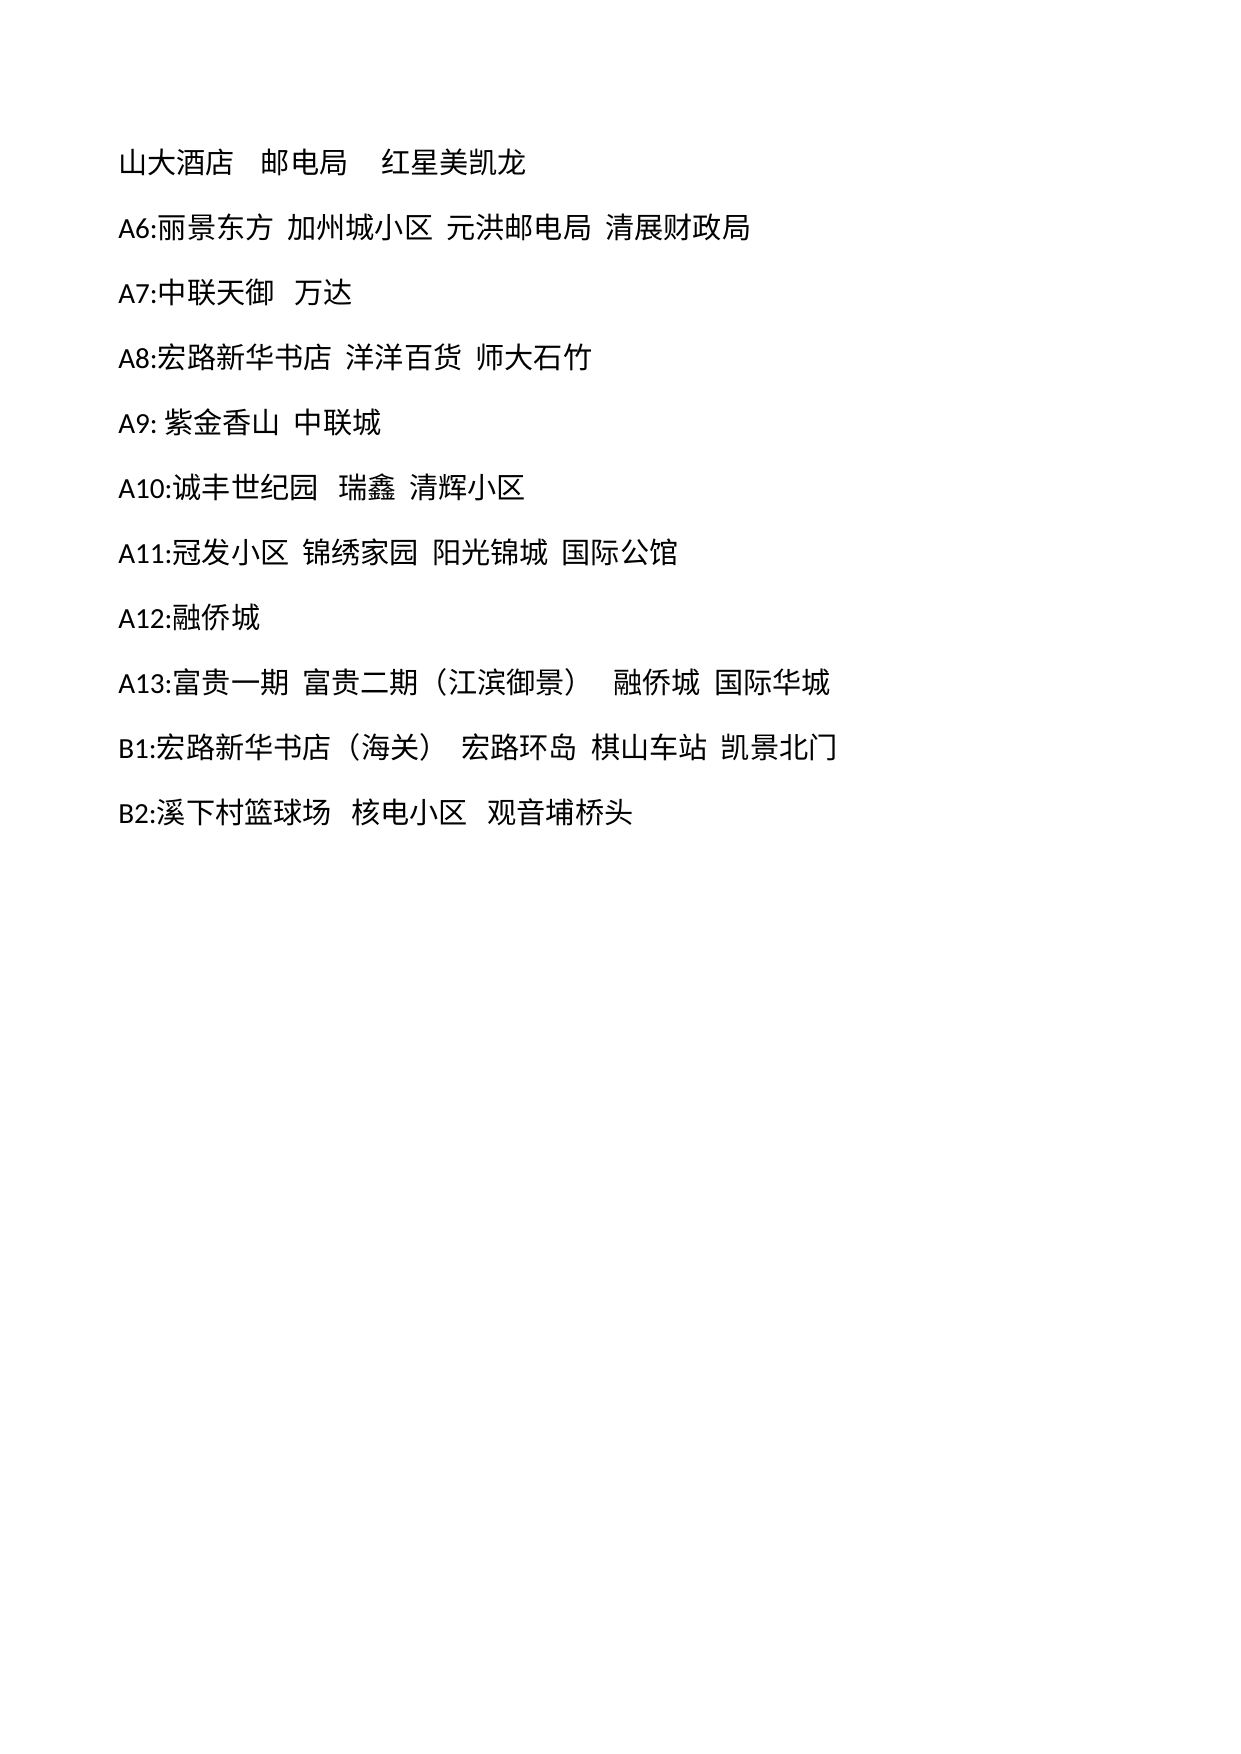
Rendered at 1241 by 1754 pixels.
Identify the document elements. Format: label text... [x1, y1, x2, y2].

text A13:富贵一期 富贵二期（江滨御景） 融侨城 国际华城 [118, 648, 1122, 713]
text A11:冠发小区 锦绣家园 阳光锦城 国际公馆 [118, 518, 1122, 583]
text A7:中联天御 万达 [118, 258, 1122, 323]
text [118, 128, 1122, 193]
text B1:宏路新华书店（海关） 宏路环岛 棋山车站 凯景北门 [118, 713, 1122, 778]
text A9: 紫金香山 中联城 [118, 388, 1122, 453]
text A6:丽景东方 加州城小区 元洪邮电局 清展财政局 [118, 193, 1122, 258]
text A8:宏路新华书店 洋洋百货 师大石竹 [118, 323, 1122, 388]
text B2:溪下村篮球场 核电小区 观音埔桥头 [118, 778, 1122, 843]
text A12:融侨城 [118, 583, 1122, 648]
text A10:诚丰世纪园 瑞鑫 清辉小区 [118, 453, 1122, 518]
